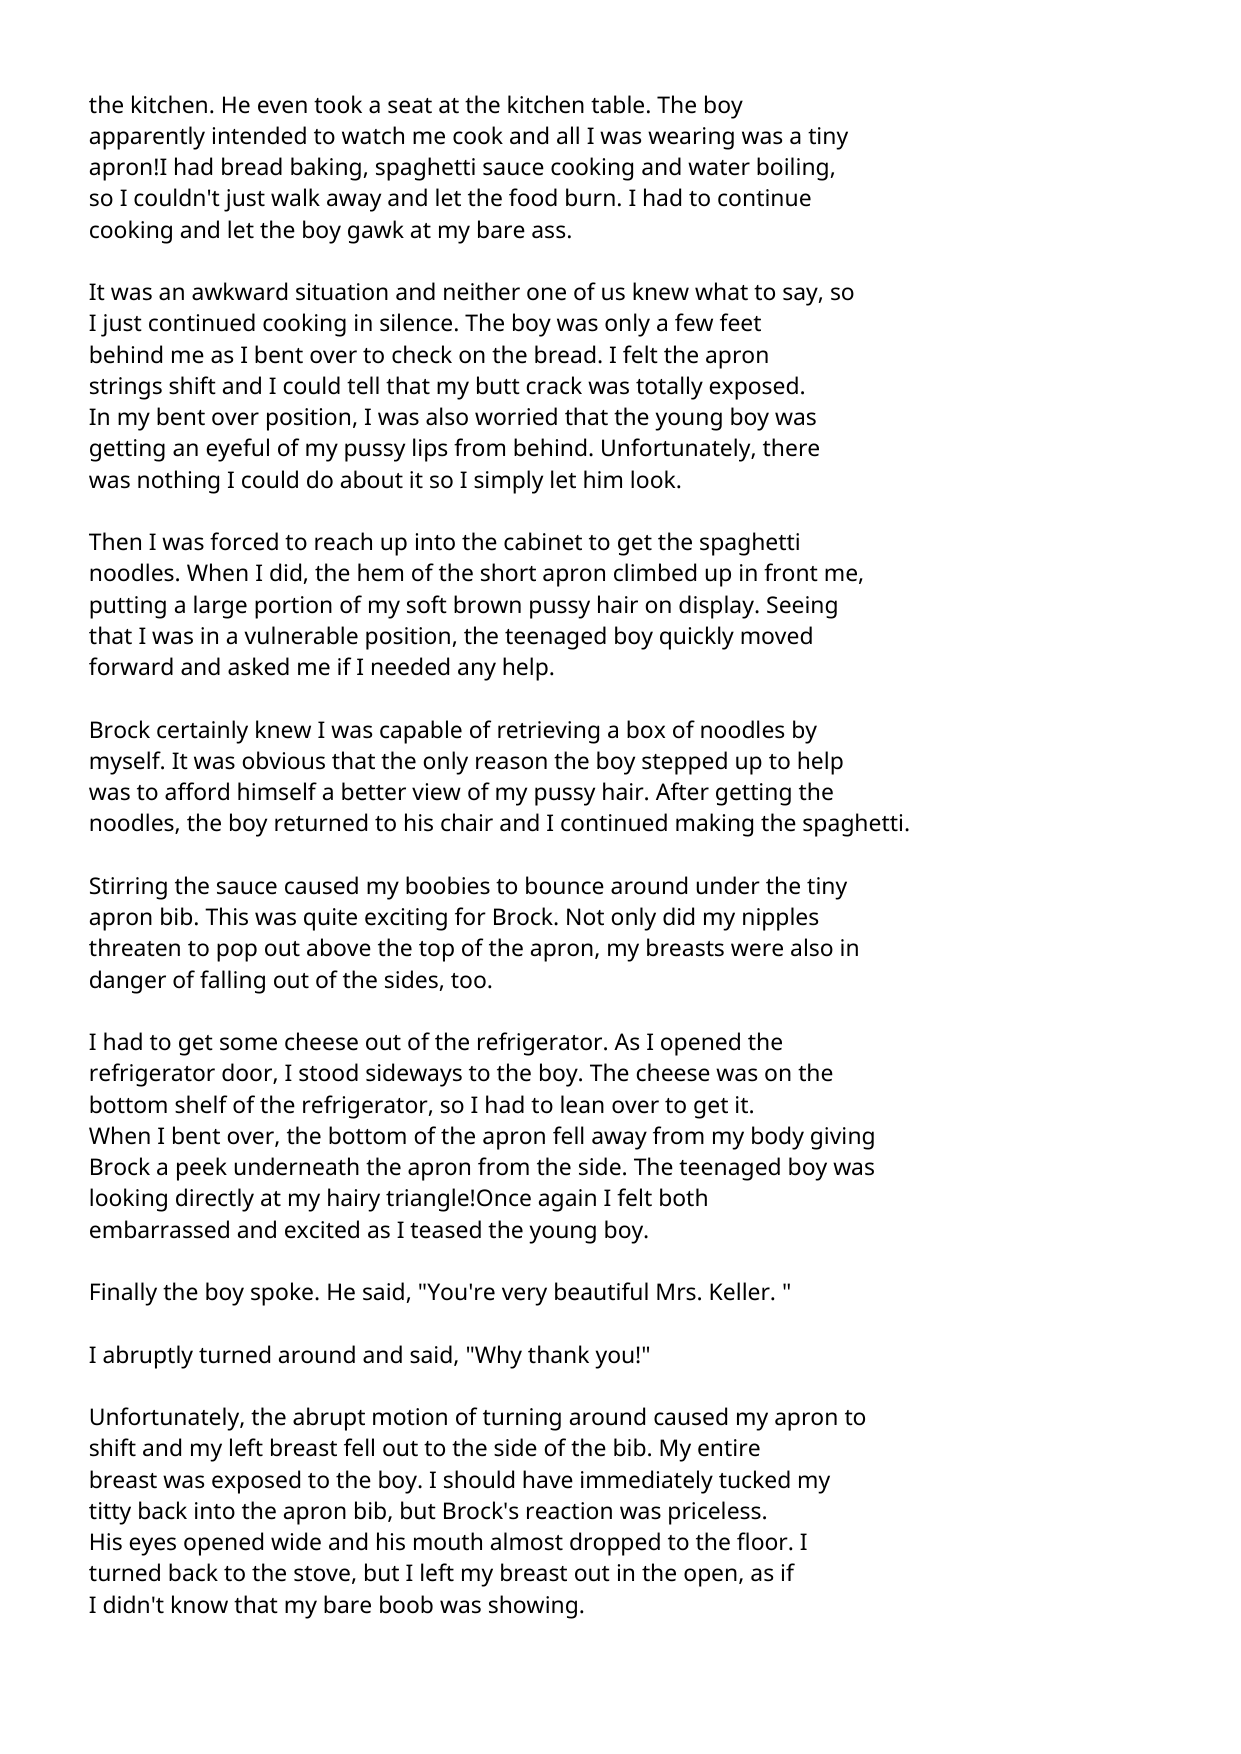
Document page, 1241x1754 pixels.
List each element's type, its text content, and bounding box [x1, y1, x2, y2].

text getting an eyeful of my pussy lips from behind. Unfortunately, there [89, 432, 1152, 464]
text was to afford himself a better view of my pussy hair. After getting the [89, 776, 1152, 807]
text I didn't know that my bare boob was showing. [89, 1589, 1152, 1620]
text embarrassed and excited as I teased the young boy. [89, 1214, 1152, 1245]
text putting a large portion of my soft brown pussy hair on display. Seeing [89, 589, 1152, 620]
text When I bent over, the bottom of the apron fell away from my body giving [89, 1120, 1152, 1151]
text I just continued cooking in silence. The boy was only a few feet [89, 307, 1152, 339]
text apron bib. This was quite exciting for Brock. Not only did my nipples [89, 901, 1152, 932]
text Finally the boy spoke. He said, "You're very beautiful Mrs. Keller. " [89, 1276, 1152, 1307]
text so I couldn't just walk away and let the food burn. I had to continue [89, 182, 1152, 214]
text bottom shelf of the refrigerator, so I had to lean over to get it. [89, 1089, 1152, 1120]
text noodles. When I did, the hem of the short apron climbed up in front me, [89, 557, 1152, 589]
text looking directly at my hairy triangle!Once again I felt both [89, 1182, 1152, 1214]
text breast was exposed to the boy. I should have immediately tucked my [89, 1464, 1152, 1495]
text apron!I had bread baking, spaghetti sauce cooking and water boiling, [89, 151, 1152, 182]
text His eyes opened wide and his mouth almost dropped to the floor. I [89, 1526, 1152, 1557]
text shift and my left breast fell out to the side of the bib. My entire [89, 1432, 1152, 1464]
text turned back to the stove, but I left my breast out in the open, as if [89, 1557, 1152, 1589]
text noodles, the boy returned to his chair and I continued making the spaghetti. [89, 807, 1152, 839]
text strings shift and I could tell that my butt crack was totally exposed. [89, 370, 1152, 401]
text the kitchen. He even took a seat at the kitchen table. The boy [89, 89, 1152, 120]
text danger of falling out of the sides, too. [89, 964, 1152, 995]
text In my bent over position, I was also worried that the young boy was [89, 401, 1152, 432]
text titty back into the apron bib, but Brock's reaction was priceless. [89, 1495, 1152, 1526]
text Stirring the sauce caused my boobies to bounce around under the tiny [89, 870, 1152, 901]
text was nothing I could do about it so I simply let him look. [89, 464, 1152, 495]
text behind me as I bent over to check on the bread. I felt the apron [89, 339, 1152, 370]
text Then I was forced to reach up into the cabinet to get the spaghetti [89, 526, 1152, 557]
text I abruptly turned around and said, "Why thank you!" [89, 1339, 1152, 1370]
text apparently intended to watch me cook and all I was wearing was a tiny [89, 120, 1152, 151]
text cooking and let the boy gawk at my bare ass. [89, 214, 1152, 245]
text threaten to pop out above the top of the apron, my breasts were also in [89, 932, 1152, 964]
text myself. It was obvious that the only reason the boy stepped up to help [89, 745, 1152, 776]
text Unfortunately, the abrupt motion of turning around caused my apron to [89, 1401, 1152, 1432]
text forward and asked me if I needed any help. [89, 651, 1152, 682]
text Brock a peek underneath the apron from the side. The teenaged boy was [89, 1151, 1152, 1182]
text Brock certainly knew I was capable of retrieving a box of noodles by [89, 714, 1152, 745]
text It was an awkward situation and neither one of us knew what to say, so [89, 276, 1152, 307]
text that I was in a vulnerable position, the teenaged boy quickly moved [89, 620, 1152, 651]
text refrigerator door, I stood sideways to the boy. The cheese was on the [89, 1057, 1152, 1089]
text I had to get some cheese out of the refrigerator. As I opened the [89, 1026, 1152, 1057]
